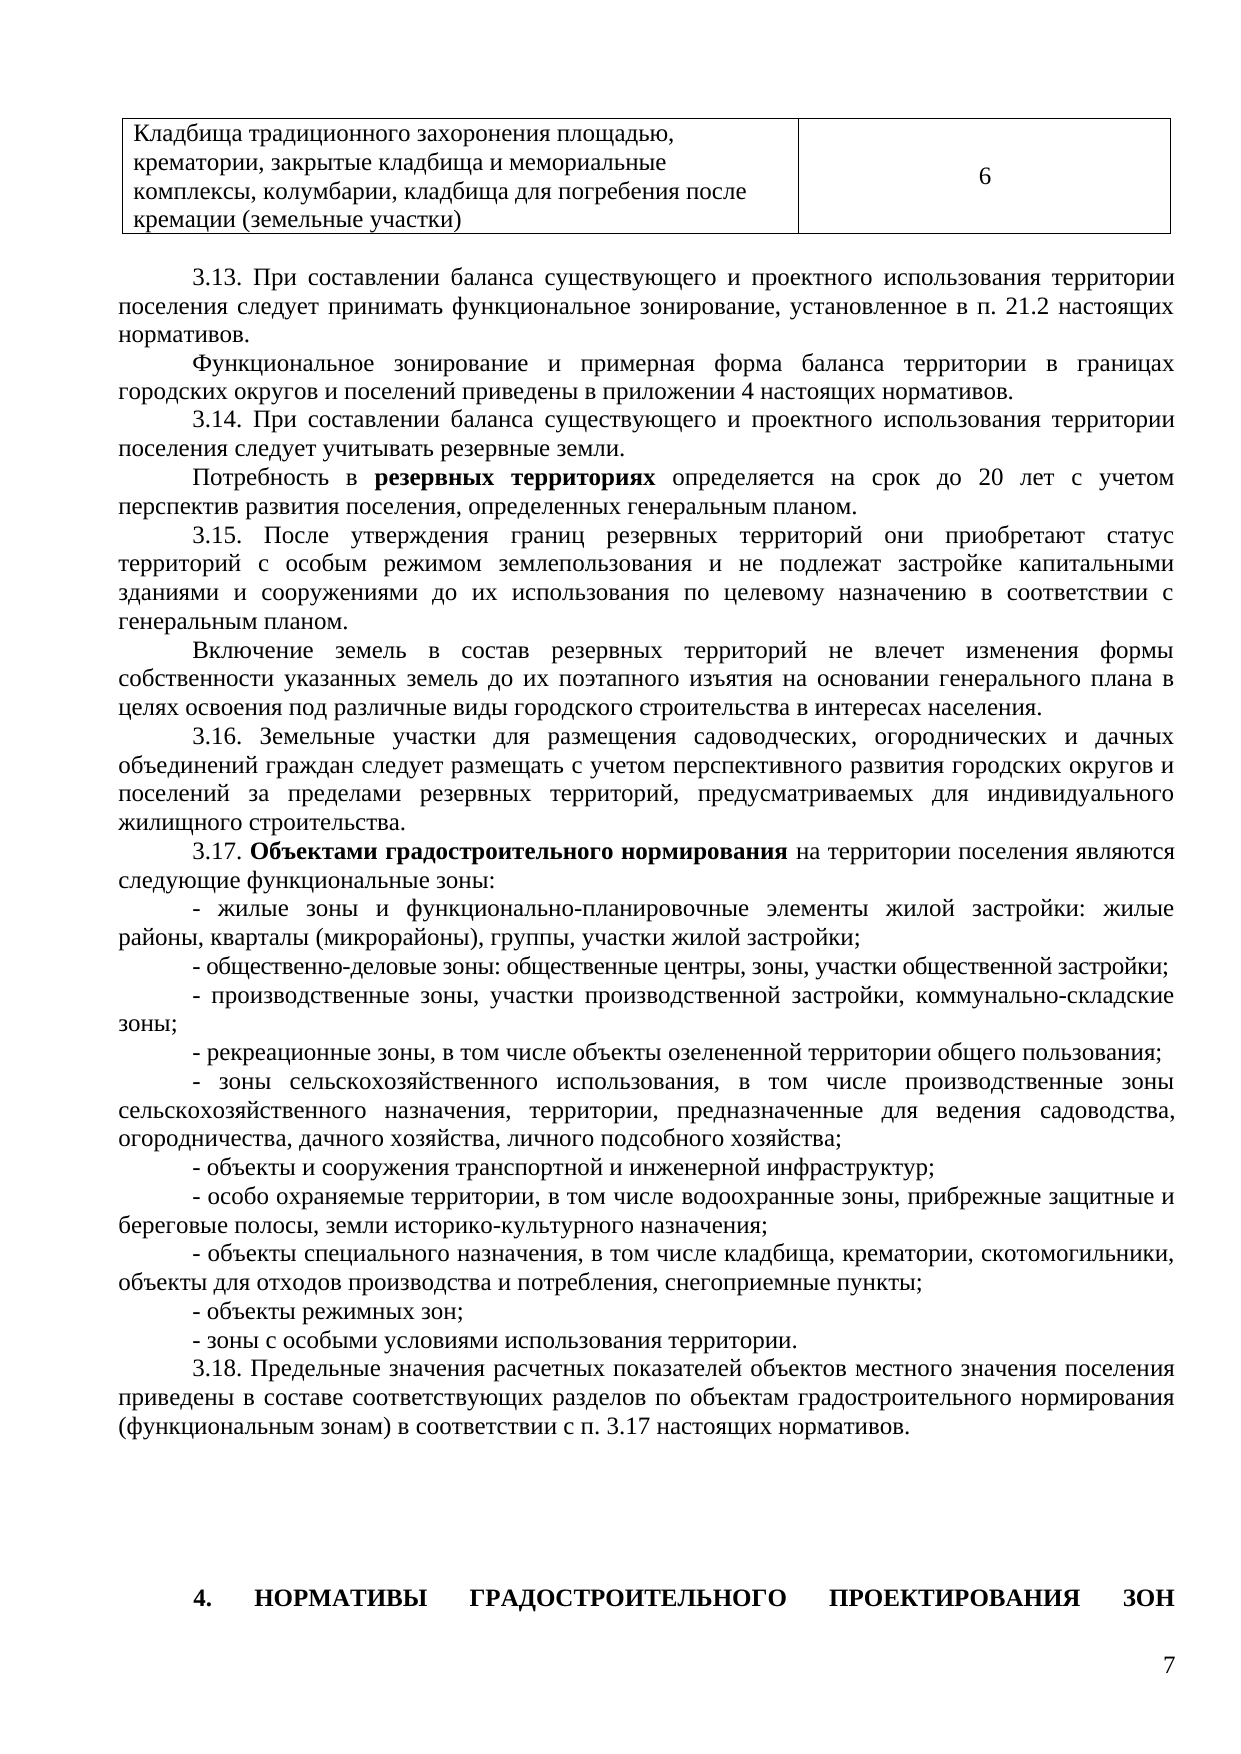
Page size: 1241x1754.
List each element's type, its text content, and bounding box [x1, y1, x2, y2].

text - производственные зоны, участки производственной застройки, коммунально-складские зоны; [118, 980, 1175, 1037]
text - жилые зоны и функционально-планировочные элементы жилой застройки: жилые районы, кварталы (микрорайоны), группы, участки жилой застройки; [118, 893, 1175, 951]
text Потребность в резервных территориях определяется на срок до 20 лет с учетом перспектив развития поселения, определенных генеральным планом. [118, 462, 1175, 520]
text 3.18. Предельные значения расчетных показателей объектов местного значения поселения приведены в составе соответствующих разделов по объектам градостроительного нормирования (функциональным зонам) в соответствии с п. 3.17 настоящих нормативов. [118, 1353, 1175, 1440]
table_cell 6 [799, 119, 1170, 233]
text - зоны с особыми условиями использования территории. [118, 1325, 1175, 1353]
text 3.16. Земельные участки для размещения садоводческих, огороднических и дачных объединений граждан следует размещать с учетом перспективного развития городских округов и поселений за пределами резервных территорий, предусматриваемых для индивидуального жилищного строительства. [118, 721, 1175, 836]
text - объекты и сооружения транспортной и инженерной инфраструктур; [118, 1152, 1175, 1181]
text - объекты режимных зон; [118, 1296, 1175, 1325]
text - зоны сельскохозяйственного использования, в том числе производственные зоны сельскохозяйственного назначения, территории, предназначенные для ведения садоводства, огородничества, дачного хозяйства, личного подсобного хозяйства; [118, 1066, 1175, 1152]
text 3.15. После утверждения границ резервных территорий они приобретают статус территорий с особым режимом землепользования и не подлежат застройке капитальными зданиями и сооружениями до их использования по целевому назначению в соответствии с генеральным планом. [118, 520, 1175, 635]
text 3.17. Объектами градостроительного нормирования на территории поселения являются следующие функциональные зоны: [118, 836, 1175, 893]
text 3.13. При составлении баланса существующего и проектного использования территории поселения следует принимать функциональное зонирование, установленное в п. 21.2 настоящих нормативов. [118, 263, 1175, 348]
text Включение земель в состав резервных территорий не влечет изменения формы собственности указанных земель до их поэтапного изъятия на основании генерального плана в целях освоения под различные виды городского строительства в интересах населения. [118, 635, 1175, 721]
table_cell Кладбища традиционного захоронения площадью, крематории, закрытые кладбища и мемориальные комплексы, колумбарии, кладбища для погребения после кремации (земельные участки) [123, 119, 798, 233]
text - особо охраняемые территории, в том числе водоохранные зоны, прибрежные защитные и береговые полосы, земли историко-культурного назначения; [118, 1181, 1175, 1238]
text - объекты специального назначения, в том числе кладбища, крематории, скотомогильники, объекты для отходов производства и потребления, снегоприемные пункты; [118, 1238, 1175, 1296]
text - рекреационные зоны, в том числе объекты озелененной территории общего пользования; [118, 1037, 1175, 1066]
text 3.14. При составлении баланса существующего и проектного использования территории поселения следует учитывать резервные земли. [118, 405, 1175, 462]
text - общественно-деловые зоны: общественные центры, зоны, участки общественной застройки; [118, 951, 1175, 980]
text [118, 1583, 1175, 1612]
text Функциональное зонирование и примерная форма баланса территории в границах городских округов и поселений приведены в приложении 4 настоящих нормативов. [118, 348, 1175, 405]
